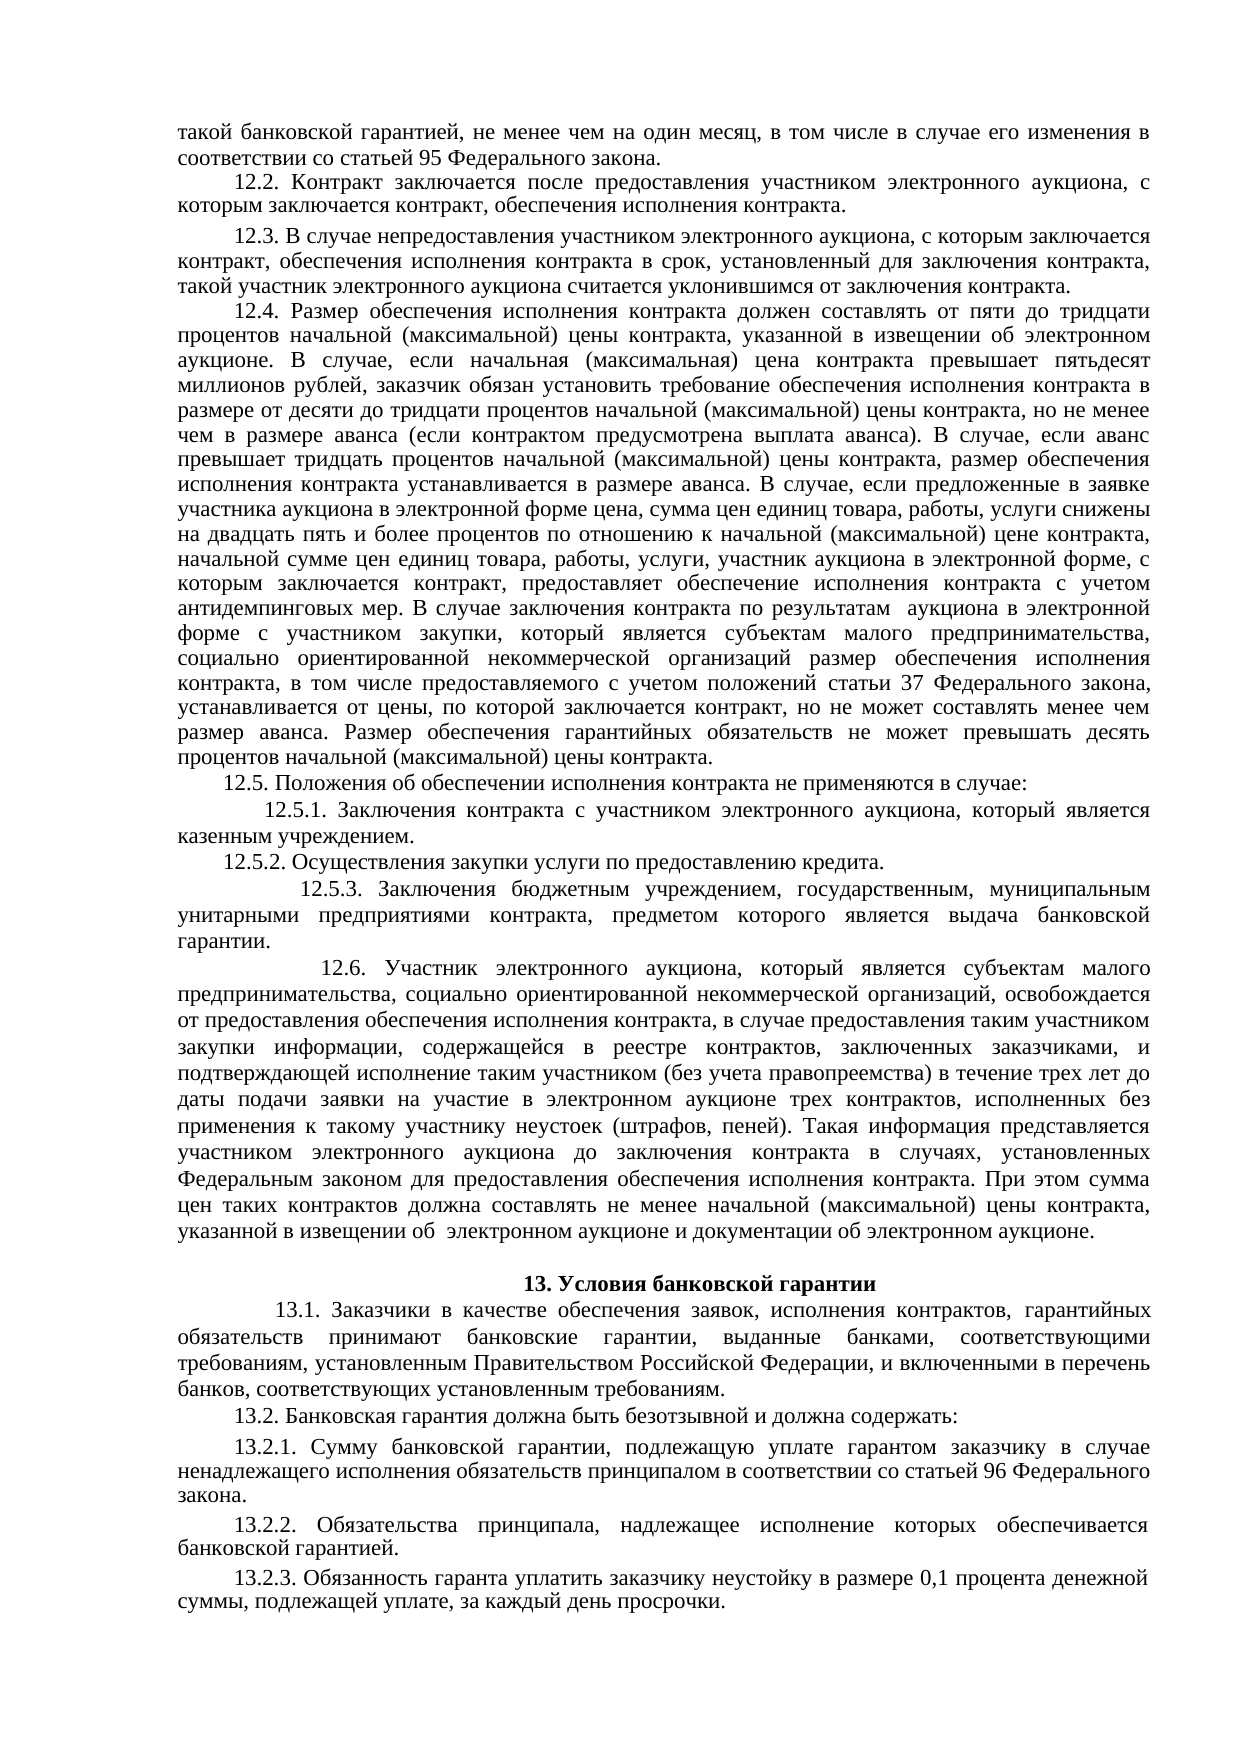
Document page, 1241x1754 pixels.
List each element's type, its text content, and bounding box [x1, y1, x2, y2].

text 12.5.1. Заключения контракта с участником электронного аукциона, который является казенным учреждением. [177, 796, 1152, 848]
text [177, 118, 1152, 171]
text 13.2.1. Сумму банковской гарантии, подлежащую уплате гарантом заказчику в случае ненадлежащего исполнения обязательств принципалом в соответствии со статьей 96 Федерального закона. [177, 1435, 1152, 1507]
text 12.6. Участник электронного аукциона, который является субъектам малого предпринимательства, социально ориентированной некоммерческой организаций, освобождается от предоставления обеспечения исполнения контракта, в случае предоставления таким участником закупки информации, содержащейся в реестре контрактов, заключенных заказчиками, и подтверждающей исполнение таким участником (без учета правопреемства) в течение трех лет до даты подачи заявки на участие в электронном аукционе трех контрактов, исполненных без применения к такому участнику неустоек (штрафов, пеней). Такая информация представляется участником электронного аукциона до заключения контракта в случаях, установленных Федеральным законом для предоставления обеспечения исполнения контракта. При этом сумма цен таких контрактов должна составлять не менее начальной (максимальной) цены контракта, указанной в извещении об электронном аукционе и документации об электронном аукционе. [177, 954, 1152, 1244]
text 13.2. Банковская гарантия должна быть безотзывной и должна содержать: [233, 1402, 1152, 1429]
text 12.5.2. Осуществления закупки услуги по предоставлению кредита. [177, 848, 1152, 875]
text 12.3. В случае непредоставления участником электронного аукциона, с которым заключается контракт, обеспечения исполнения контракта в срок, установленный для заключения контракта, такой участник электронного аукциона считается уклонившимся от заключения контракта. [177, 224, 1152, 298]
text 13.2.3. Обязанность гаранта уплатить заказчику неустойку в размере 0,1 процента денежной суммы, подлежащей уплате, за каждый день просрочки. [177, 1567, 1149, 1614]
text 13.2.2. Обязательства принципала, надлежащее исполнение которых обеспечивается банковской гарантией. [177, 1514, 1149, 1561]
text 12.4. Размер обеспечения исполнения контракта должен составлять от пяти до тридцати процентов начальной (максимальной) цены контракта, указанной в извещении об электронном аукционе. В случае, если начальная (максимальная) цена контракта превышает пятьдесят миллионов рублей, заказчик обязан установить требование обеспечения исполнения контракта в размере от десяти до тридцати процентов начальной (максимальной) цены контракта, но не менее чем в размере аванса (если контрактом предусмотрена выплата аванса). В случае, если аванс превышает тридцать процентов начальной (максимальной) цены контракта, размер обеспечения исполнения контракта устанавливается в размере аванса. В случае, если предложенные в заявке участника аукциона в электронной форме цена, сумма цен единиц товара, работы, услуги снижены на двадцать пять и более процентов по отношению к начальной (максимальной) цене контракта, начальной сумме цен единиц товара, работы, услуги, участник аукциона в электронной форме, с которым заключается контракт, предоставляет обеспечение исполнения контракта с учетом антидемпинговых мер. В случае заключения контракта по результатам аукциона в электронной форме с участником закупки, который является субъектам малого предпринимательства, социально ориентированной некоммерческой организаций размер обеспечения исполнения контракта, в том числе предоставляемого с учетом положений статьи 37 Федерального закона, устанавливается от цены, по которой заключается контракт, но не может составлять менее чем размер аванса. Размер обеспечения гарантийных обязательств не может превышать десять процентов начальной (максимальной) цены контракта. [177, 298, 1152, 769]
text 12.5.3. Заключения бюджетным учреждением, государственным, муниципальным унитарными предприятиями контракта, предметом которого является выдача банковской гарантии. [177, 875, 1152, 954]
text 13. Условия банковской гарантии [523, 1270, 1152, 1296]
text 13.1. Заказчики в качестве обеспечения заявок, исполнения контрактов, гарантийных обязательств принимают банковские гарантии, выданные банками, соответствующими требованиям, установленным Правительством Российской Федерации, и включенными в перечень банков, соответствующих установленным требованиям. [177, 1296, 1152, 1402]
text 12.2. Контракт заключается после предоставления участником электронного аукциона, с которым заключается контракт, обеспечения исполнения контракта. [177, 171, 1152, 218]
text 12.5. Положения об обеспечении исполнения контракта не применяются в случае: [177, 769, 1152, 796]
